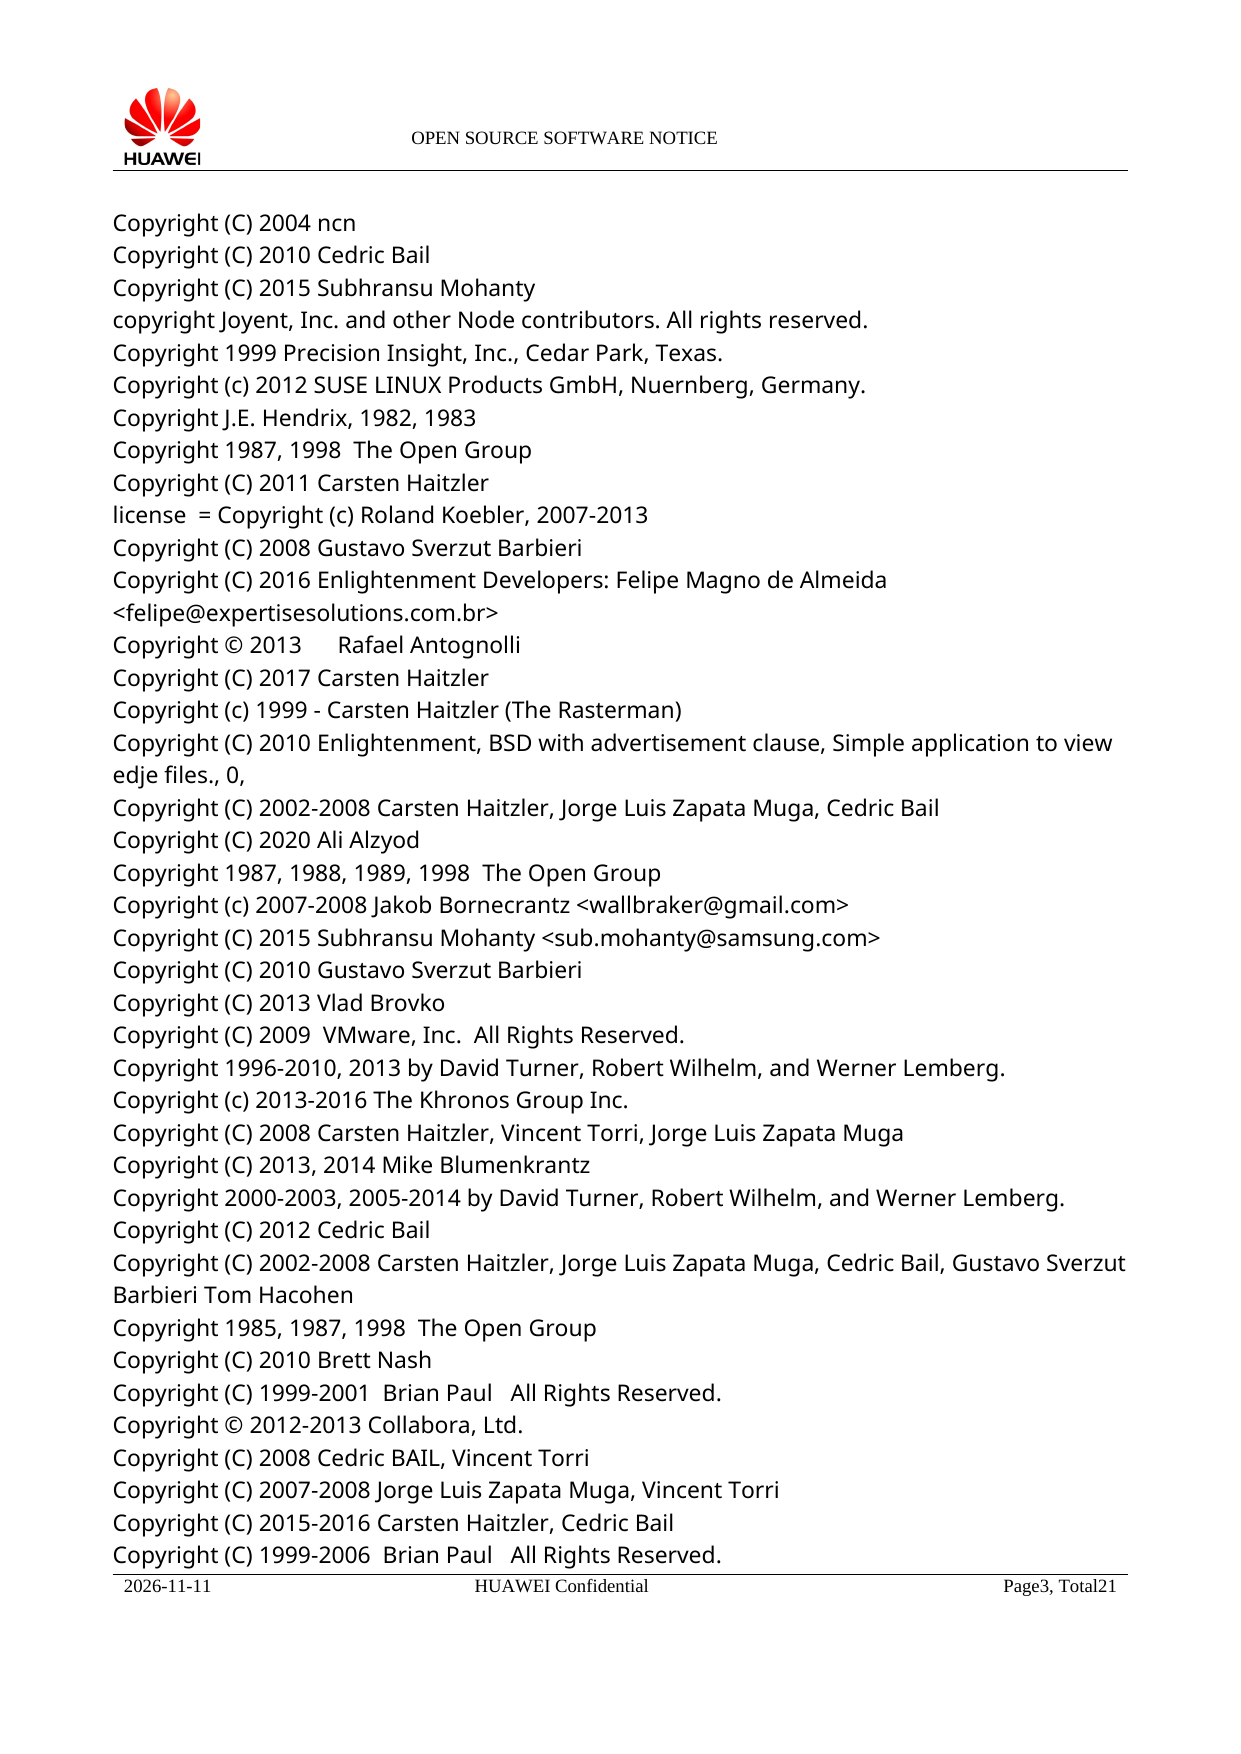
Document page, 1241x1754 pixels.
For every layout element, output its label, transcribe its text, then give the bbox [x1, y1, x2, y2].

picture [124, 88, 201, 165]
